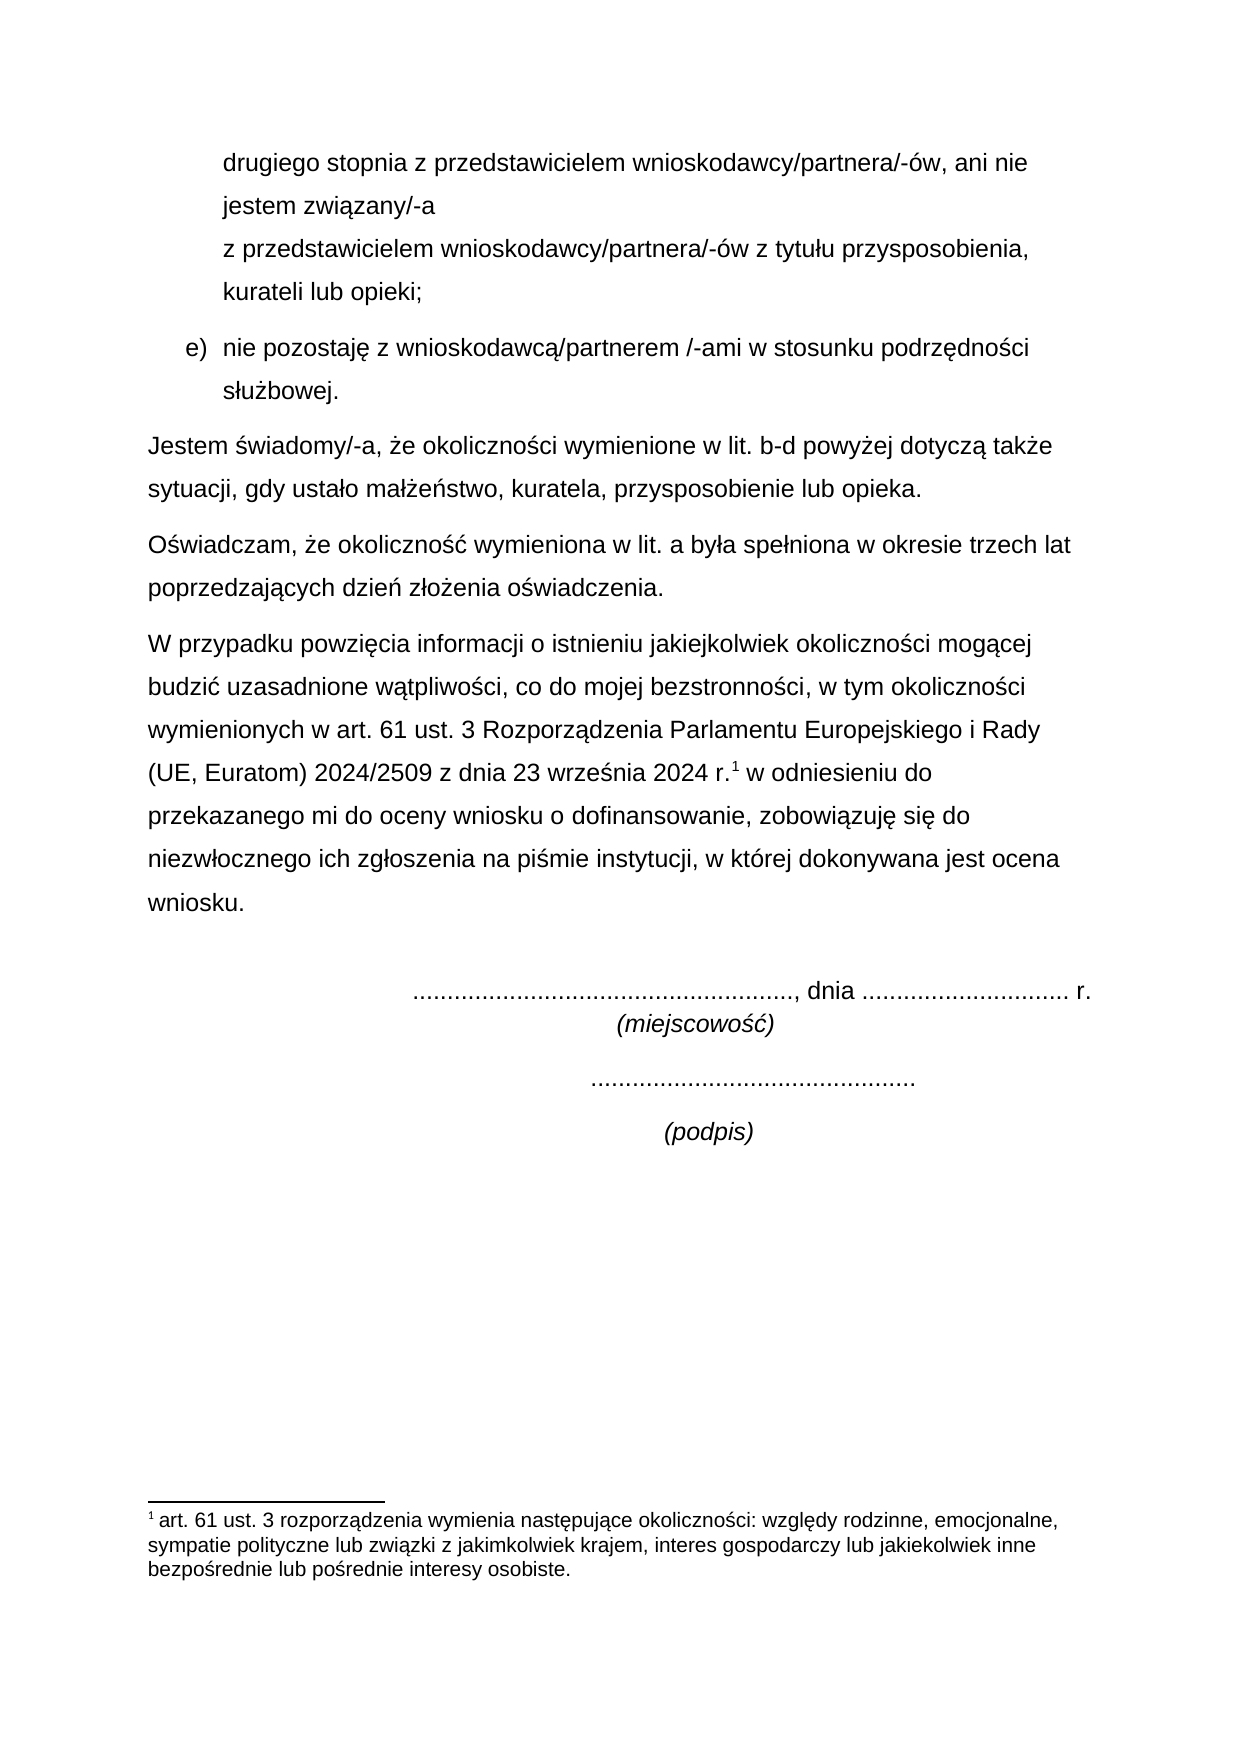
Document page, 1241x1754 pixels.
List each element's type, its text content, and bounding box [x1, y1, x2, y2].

text ............................................... [516, 1063, 1093, 1092]
list nie pozostaję z wnioskodawcą/partnerem /-ami w stosunku podrzędności służbowej. [185, 333, 1093, 404]
text (miejscowość) [616, 1009, 1093, 1038]
text Oświadczam, że okoliczność wymieniona w lit. a była spełniona w okresie trzech lat poprzedzających dzień złożenia oświadczenia. [148, 530, 1093, 602]
text W przypadku powzięcia informacji o istnieniu jakiejkolwiek okoliczności mogącej budzić uzasadnione wątpliwości, co do mojej bezstronności, w tym okoliczności wymienionych w art. 61 ust. 3 Rozporządzenia Parlamentu Europejskiego i Rady (UE, Euratom) 2024/2509 z dnia 23 września 2024 r. w odniesieniu do przekazanego mi do oceny wniosku o dofinansowanie, zobowiązuję się do niezwłocznego ich zgłoszenia na piśmie instytucji, w której dokonywana jest ocena wniosku. [148, 629, 1093, 916]
text ......................................................., dnia .............................. r. [148, 976, 1093, 1005]
text (podpis) [664, 1117, 1093, 1146]
text Jestem świadomy/-a, że okoliczności wymienione w lit. b-d powyżej dotyczą także sytuacji, gdy ustało małżeństwo, kuratela, przysposobienie lub opieka. [148, 431, 1093, 503]
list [185, 148, 1093, 306]
